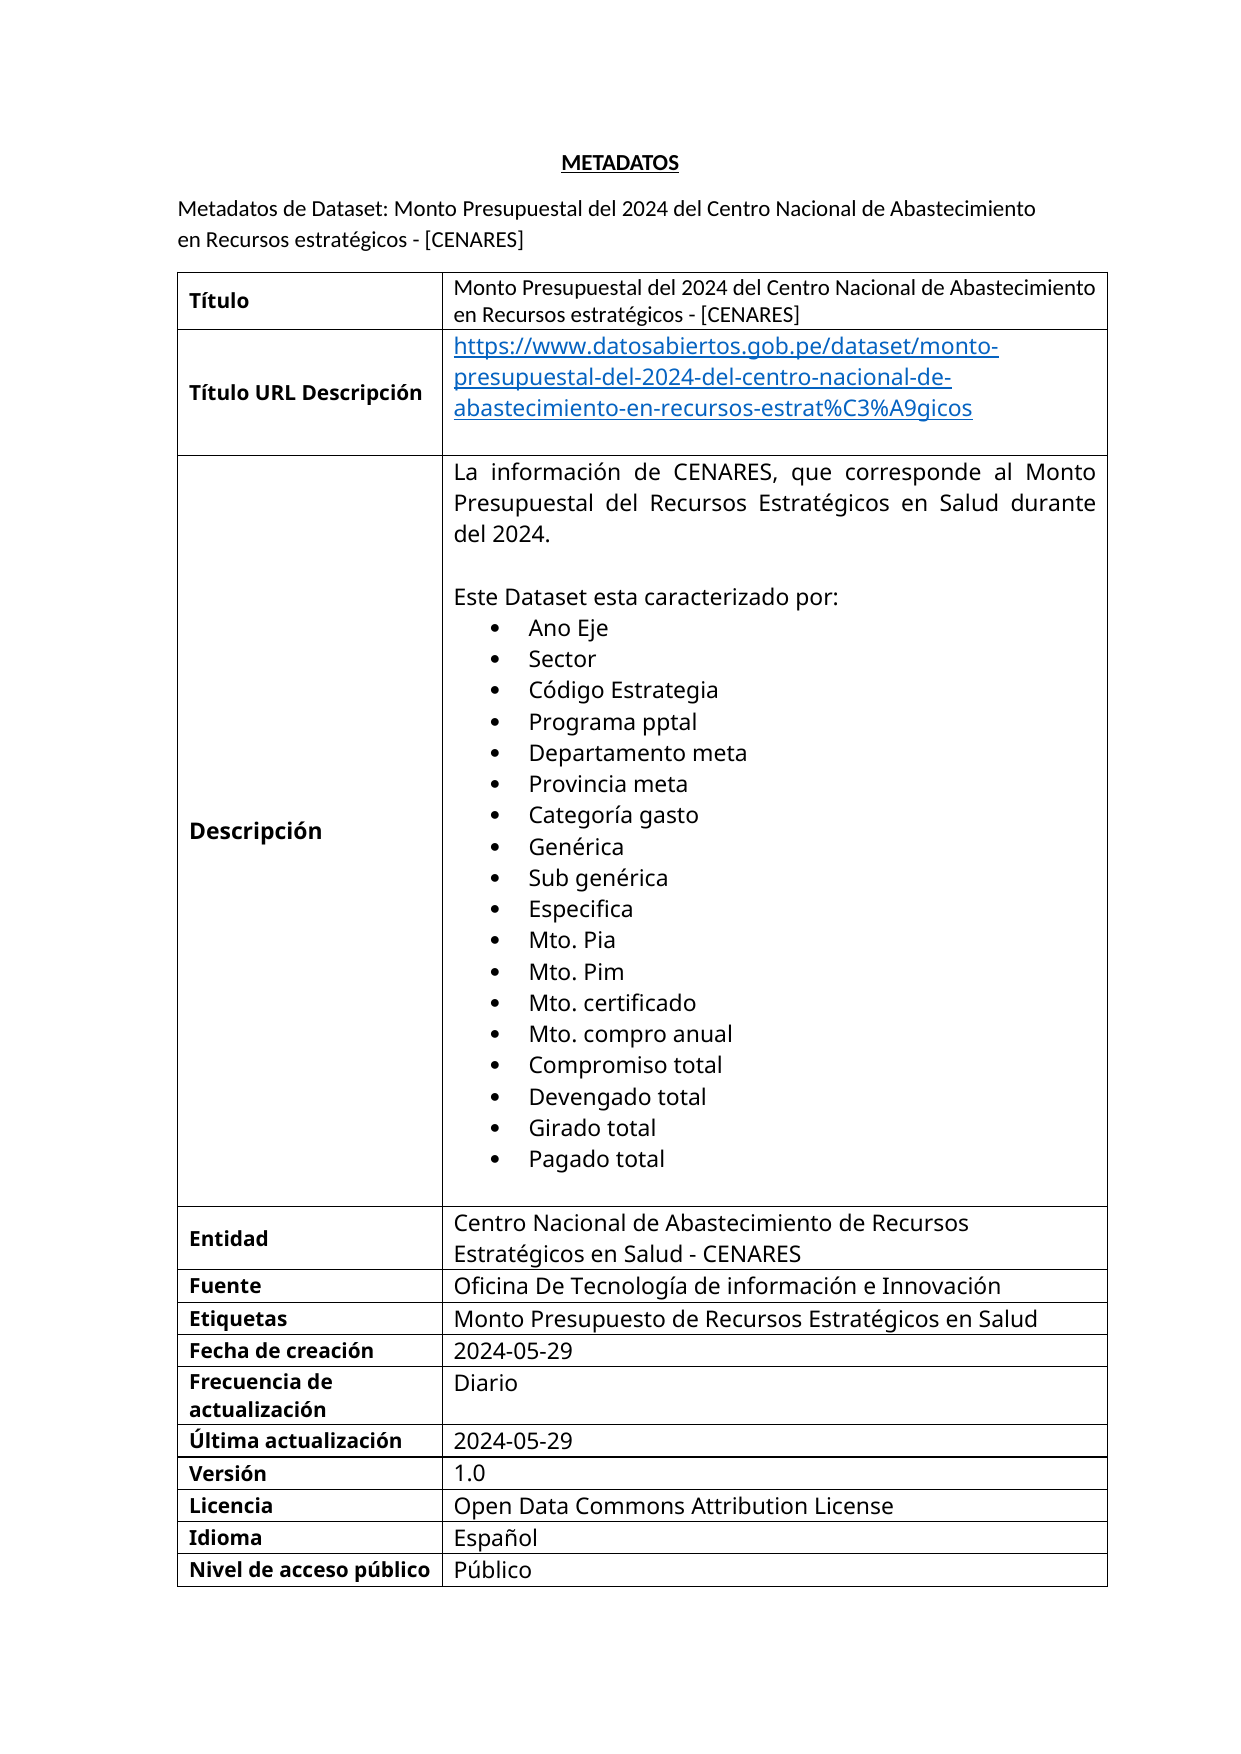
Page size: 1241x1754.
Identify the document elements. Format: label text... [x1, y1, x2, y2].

table_cell Licencia [178, 1490, 442, 1521]
text Metadatos de Dataset: Monto Presupuestal del 2024 del Centro Nacional de Abastecimiento en Recursos estratégicos - [CENARES] [177, 194, 1063, 253]
table_cell Fuente [178, 1270, 442, 1302]
table_header Monto Presupuestal del 2024 del Centro Nacional de Abastecimiento en Recursos estratégicos - [CENARES] [443, 273, 1107, 329]
table_header Título [178, 273, 442, 329]
table_cell Diario [443, 1367, 1107, 1424]
table_cell 2024-05-29 [443, 1425, 1107, 1456]
table_cell Descripción [178, 456, 442, 1206]
table_cell Monto Presupuesto de Recursos Estratégicos en Salud [443, 1303, 1107, 1334]
table_cell Título URL Descripción [178, 330, 442, 455]
table_cell 2024-05-29 [443, 1335, 1107, 1366]
table_cell Público [443, 1554, 1107, 1586]
table_cell Fecha de creación [178, 1335, 442, 1366]
table_cell Español [443, 1522, 1107, 1553]
table_cell Oficina De Tecnología de información e Innovación [443, 1270, 1107, 1302]
table_cell Etiquetas [178, 1303, 442, 1334]
table_cell 1.0 [443, 1458, 1107, 1489]
table_cell Entidad [178, 1207, 442, 1269]
text METADATOS [177, 148, 1063, 176]
table_cell Open Data Commons Attribution License [443, 1490, 1107, 1521]
table_cell La información de CENARES, que corresponde al Monto Presupuestal del Recursos Estratégicos en Salud durante del 2024. Este Dataset esta caracterizado por: Ano Eje Sector Código Estrategia Programa pptal Departamento meta Provincia meta Categoría gasto Genérica Sub genérica Especifica Mto. Pia Mto. Pim Mto. certificado Mto. compro anual Compromiso total Devengado total Girado total Pagado total [443, 456, 1107, 1206]
table_cell Versión [178, 1458, 442, 1489]
table_cell Idioma [178, 1522, 442, 1553]
table_cell Frecuencia de actualización [178, 1367, 442, 1424]
table_cell Última actualización [178, 1425, 442, 1456]
table_cell Centro Nacional de Abastecimiento de Recursos Estratégicos en Salud - CENARES [443, 1207, 1107, 1269]
table_cell https://www.datosabiertos.gob.pe/dataset/monto-presupuestal-del-2024-del-centro-nacional-de-abastecimiento-en-recursos-estrat%C3%A9gicos [443, 330, 1107, 455]
table_cell Nivel de acceso público [178, 1554, 442, 1586]
